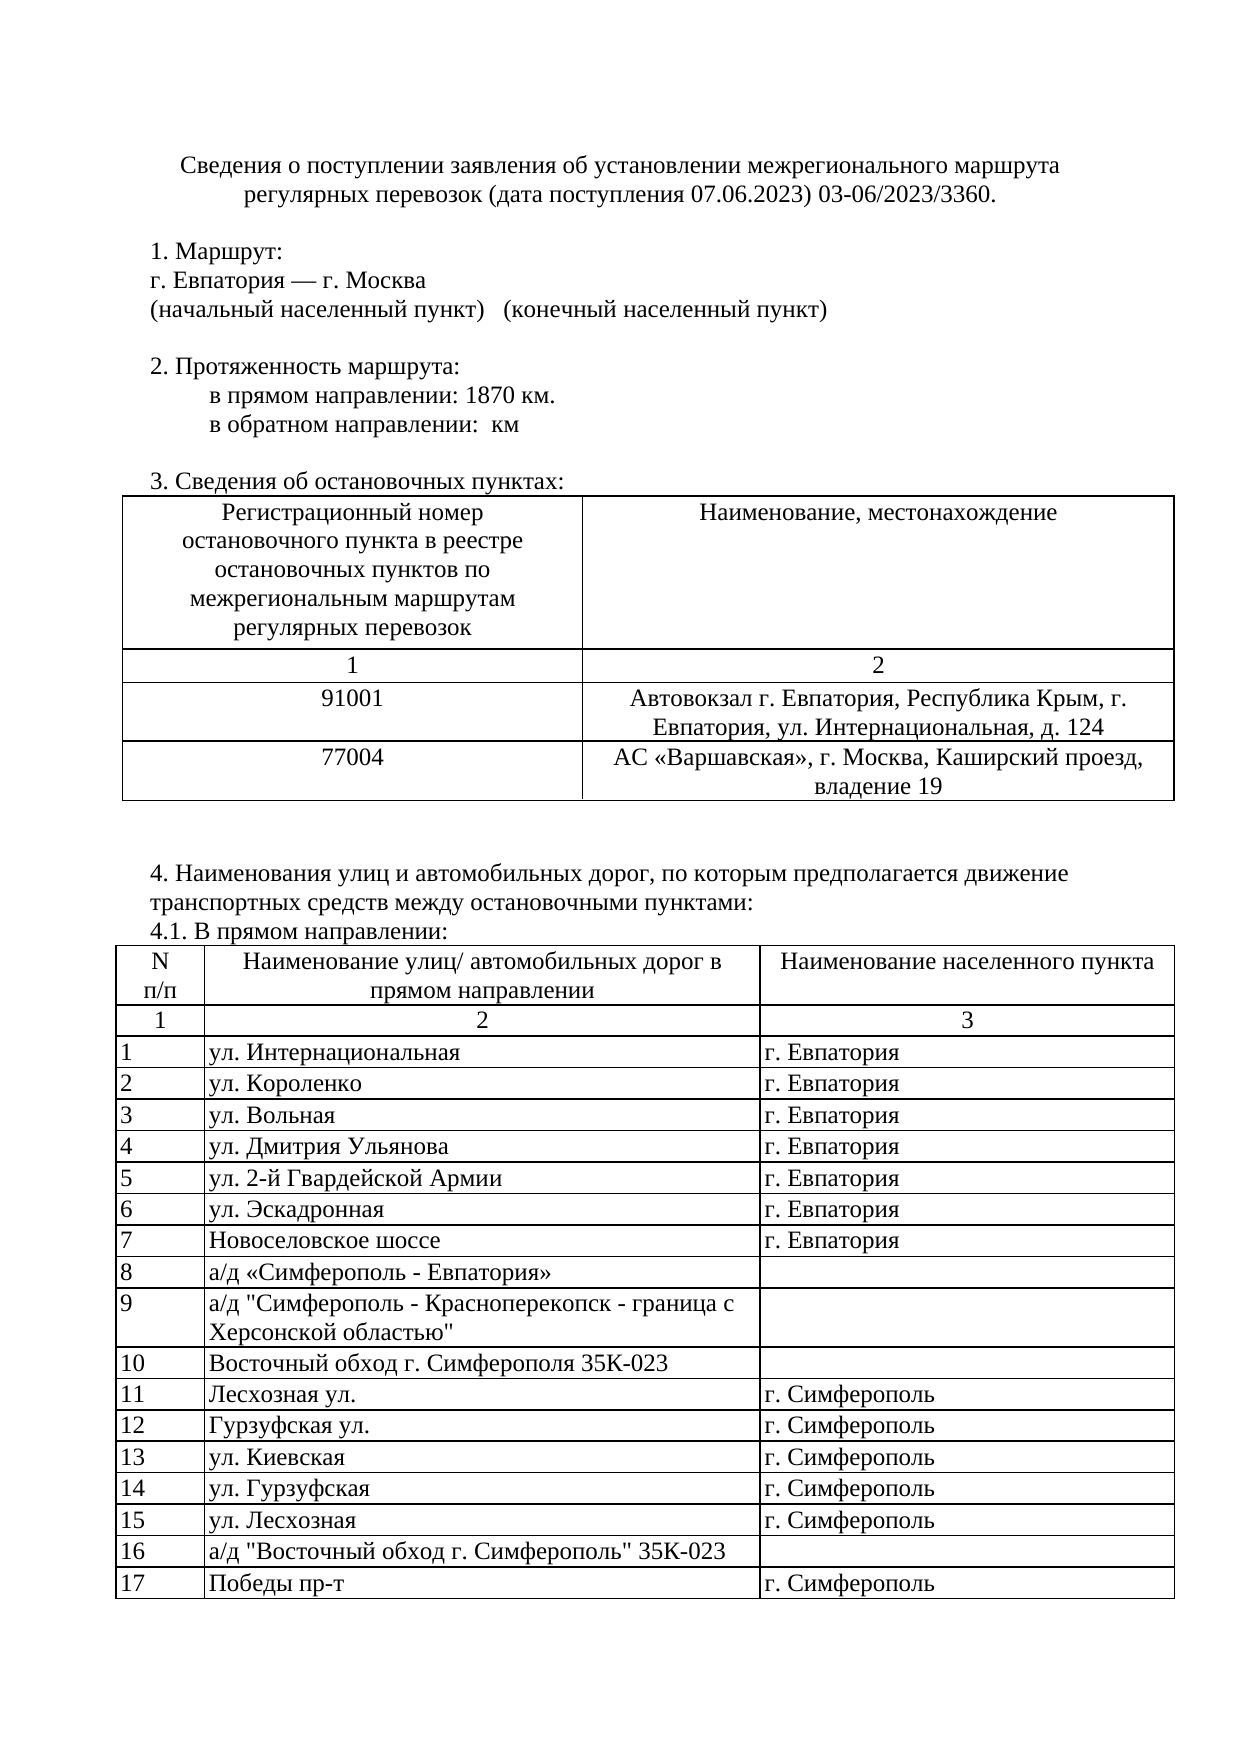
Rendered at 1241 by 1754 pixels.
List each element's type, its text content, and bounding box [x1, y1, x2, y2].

table_cell [761, 1348, 1174, 1377]
table_cell 5 [117, 1163, 204, 1193]
table_cell 1 [117, 1037, 204, 1067]
table_cell а/д «Симферополь - Евпатория» [205, 1257, 759, 1287]
table_cell 1 [117, 1006, 204, 1035]
table_cell г. Евпатория [761, 1163, 1174, 1193]
table_cell 2 [117, 1068, 204, 1098]
table_cell 3 [117, 1100, 204, 1130]
table_cell 11 [117, 1379, 204, 1409]
text 4. Наименования улиц и автомобильных дорог, по которым предполагается движение транспортных средств между остановочными пунктами: [150, 858, 1090, 916]
table_cell г. Евпатория [761, 1037, 1174, 1067]
table_cell 10 [117, 1348, 204, 1377]
table_cell ул. Дмитрия Ульянова [205, 1131, 759, 1161]
table_header Наименование, местонахождение [583, 497, 1173, 648]
table_cell 13 [117, 1442, 204, 1472]
table_cell 2 [583, 650, 1173, 681]
table_cell 17 [117, 1568, 204, 1598]
text 2. Протяженность маршрута: [150, 351, 1090, 380]
table_cell ул. Лесхозная [205, 1505, 759, 1535]
text в обратном направлении: км [150, 409, 1090, 437]
table_cell ул. Эскадронная [205, 1194, 759, 1224]
table_cell ул. Гурзуфская [205, 1473, 759, 1503]
table_cell 9 [117, 1289, 204, 1346]
table_cell г. Евпатория [761, 1131, 1174, 1161]
table_cell 4 [117, 1131, 204, 1161]
table_cell 8 [117, 1257, 204, 1287]
table_cell 12 [117, 1411, 204, 1440]
table_cell Автовокзал г. Евпатория, Республика Крым, г. Евпатория, ул. Интернациональная, д. 124 [583, 683, 1173, 740]
table_cell 16 [117, 1536, 204, 1566]
text Сведения о поступлении заявления об установлении межрегионального маршрута регулярных перевозок (дата поступления 07.06.2023) 03-06/2023/3360. [150, 150, 1090, 207]
table_cell 91001 [123, 683, 582, 740]
table_cell Новоселовское шоссе [205, 1226, 759, 1256]
table_cell г. Симферополь [761, 1505, 1174, 1535]
table_cell [761, 1536, 1174, 1566]
table_cell г. Симферополь [761, 1411, 1174, 1440]
table_cell [761, 1289, 1174, 1346]
text 3. Сведения об остановочных пунктах: [150, 466, 1090, 495]
table_cell а/д "Восточный обход г. Симферополь" 35К-023 [205, 1536, 759, 1566]
table_cell 3 [761, 1006, 1174, 1035]
table_cell Победы пр-т [205, 1568, 759, 1598]
text 1. Маршрут: [150, 236, 1090, 265]
table_header N п/п [117, 946, 204, 1004]
text г. Евпатория — г. Москва [150, 265, 1090, 294]
table_cell 14 [117, 1473, 204, 1503]
table_cell г. Евпатория [761, 1194, 1174, 1224]
table_cell 15 [117, 1505, 204, 1535]
table_cell г. Евпатория [761, 1068, 1174, 1098]
table_cell г. Симферополь [761, 1379, 1174, 1409]
table_cell г. Евпатория [761, 1100, 1174, 1130]
table_cell [761, 1257, 1174, 1287]
table_cell ул. Интернациональная [205, 1037, 759, 1067]
table_cell Лесхозная ул. [205, 1379, 759, 1409]
table_header Наименование населенного пункта [761, 946, 1174, 1004]
table_cell 2 [205, 1006, 759, 1035]
table_cell ул. Киевская [205, 1442, 759, 1472]
table_cell г. Симферополь [761, 1442, 1174, 1472]
table_cell а/д "Симферополь - Красноперекопск - граница с Херсонской областью" [205, 1289, 759, 1346]
table_cell ул. Вольная [205, 1100, 759, 1130]
table_cell Восточный обход г. Симферополя 35К-023 [205, 1348, 759, 1377]
table_cell г. Евпатория [761, 1226, 1174, 1256]
text в прямом направлении: 1870 км. [150, 380, 1090, 409]
table_cell 7 [117, 1226, 204, 1256]
table_cell ул. Короленко [205, 1068, 759, 1098]
table_cell Гурзуфская ул. [205, 1411, 759, 1440]
table_cell АС «Варшавская», г. Москва, Каширский проезд, владение 19 [583, 742, 1173, 799]
text 4.1. В прямом направлении: [150, 916, 1090, 945]
table_cell 6 [117, 1194, 204, 1224]
table_cell ул. 2-й Гвардейской Армии [205, 1163, 759, 1193]
text (начальный населенный пункт) (конечный населенный пункт) [150, 294, 1090, 322]
table_header Регистрационный номер остановочного пункта в реестре остановочных пунктов по межрегиональным маршрутам регулярных перевозок [123, 497, 582, 648]
table_header Наименование улиц/ автомобильных дорог в прямом направлении [205, 946, 759, 1004]
table_cell г. Симферополь [761, 1473, 1174, 1503]
table_cell г. Симферополь [761, 1568, 1174, 1598]
table_cell 1 [123, 650, 582, 681]
table_cell 77004 [123, 742, 582, 799]
